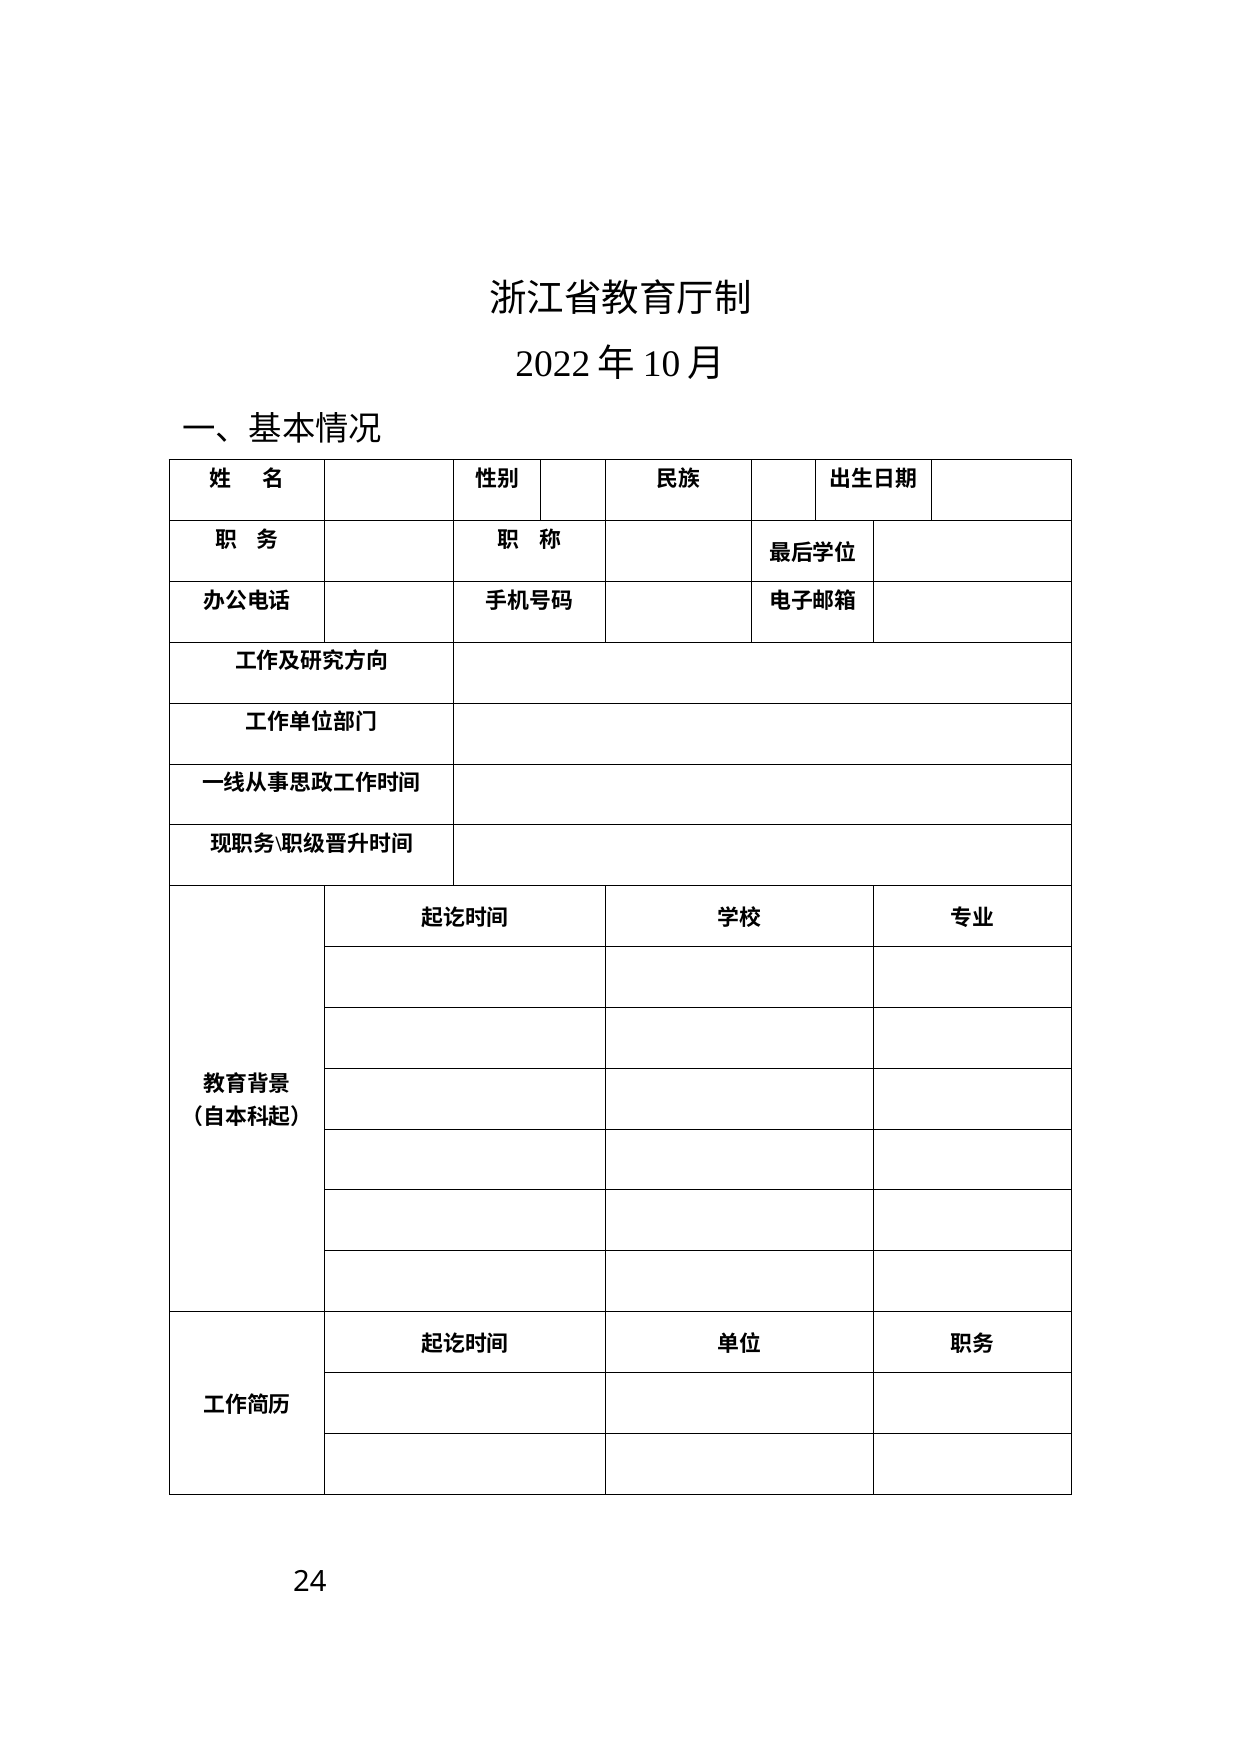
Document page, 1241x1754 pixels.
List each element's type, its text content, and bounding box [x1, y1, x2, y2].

table_cell [606, 947, 873, 1007]
table_cell [606, 1130, 873, 1189]
table_cell [874, 1130, 1071, 1189]
table_cell 工作单位部门 [170, 704, 453, 763]
table_cell [874, 1373, 1071, 1433]
table_cell [454, 825, 1071, 885]
text 浙江省教育厅制 [159, 262, 1081, 328]
table_cell 教育背景 （自本科起） [170, 886, 324, 1311]
table_cell [325, 1434, 605, 1493]
table_cell [874, 1008, 1071, 1068]
table_cell 单位 [606, 1312, 873, 1372]
table_cell [454, 704, 1071, 763]
table_header 民族 [606, 460, 751, 520]
table_cell 电子邮箱 [752, 582, 873, 642]
table_cell 专业 [874, 886, 1071, 946]
table_cell 职务 [874, 1312, 1071, 1372]
table_cell [606, 582, 751, 642]
text 2022年10月 [159, 328, 1081, 393]
table_header [541, 460, 605, 520]
table_cell [874, 1190, 1071, 1250]
table_cell 办公电话 [170, 582, 324, 642]
table_cell [325, 1069, 605, 1128]
table_header [325, 460, 453, 520]
table_cell [874, 521, 1071, 581]
table_cell [325, 947, 605, 1007]
table_header [752, 460, 815, 520]
table_cell [325, 1251, 605, 1311]
table_cell [325, 521, 453, 581]
table_cell [325, 1008, 605, 1068]
table_header 姓 名 [170, 460, 324, 520]
table_header [932, 460, 1071, 520]
table_cell [874, 1251, 1071, 1311]
table_cell 工作简历 [170, 1312, 324, 1493]
table_cell [325, 1373, 605, 1433]
table_cell 一线从事思政工作时间 [170, 765, 453, 824]
table_cell 学校 [606, 886, 873, 946]
table_cell 最后学位 [752, 521, 873, 581]
table_cell 工作及研究方向 [170, 643, 453, 703]
table_cell [874, 582, 1071, 642]
table_cell [454, 643, 1071, 703]
table_header 性别 [454, 460, 540, 520]
table_cell [325, 1190, 605, 1250]
table_cell 手机号码 [454, 582, 605, 642]
table_cell [325, 1130, 605, 1189]
table_cell [874, 947, 1071, 1007]
table_cell 职 务 [170, 521, 324, 581]
table_header 出生日期 [816, 460, 931, 520]
table_cell [874, 1069, 1071, 1128]
table_cell [874, 1434, 1071, 1493]
table_cell [325, 582, 453, 642]
table_cell [454, 765, 1071, 824]
table_cell [606, 1069, 873, 1128]
table_cell 现职务\职级晋升时间 [170, 825, 453, 885]
table_cell [606, 521, 751, 581]
table_cell [606, 1373, 873, 1433]
table_cell [606, 1434, 873, 1493]
table_cell 起讫时间 [325, 1312, 605, 1372]
table_cell [606, 1008, 873, 1068]
table_cell [606, 1251, 873, 1311]
table_cell 起讫时间 [325, 886, 605, 946]
table_cell [606, 1190, 873, 1250]
table_cell 职 称 [454, 521, 605, 581]
text 一、基本情况 [159, 393, 1081, 459]
